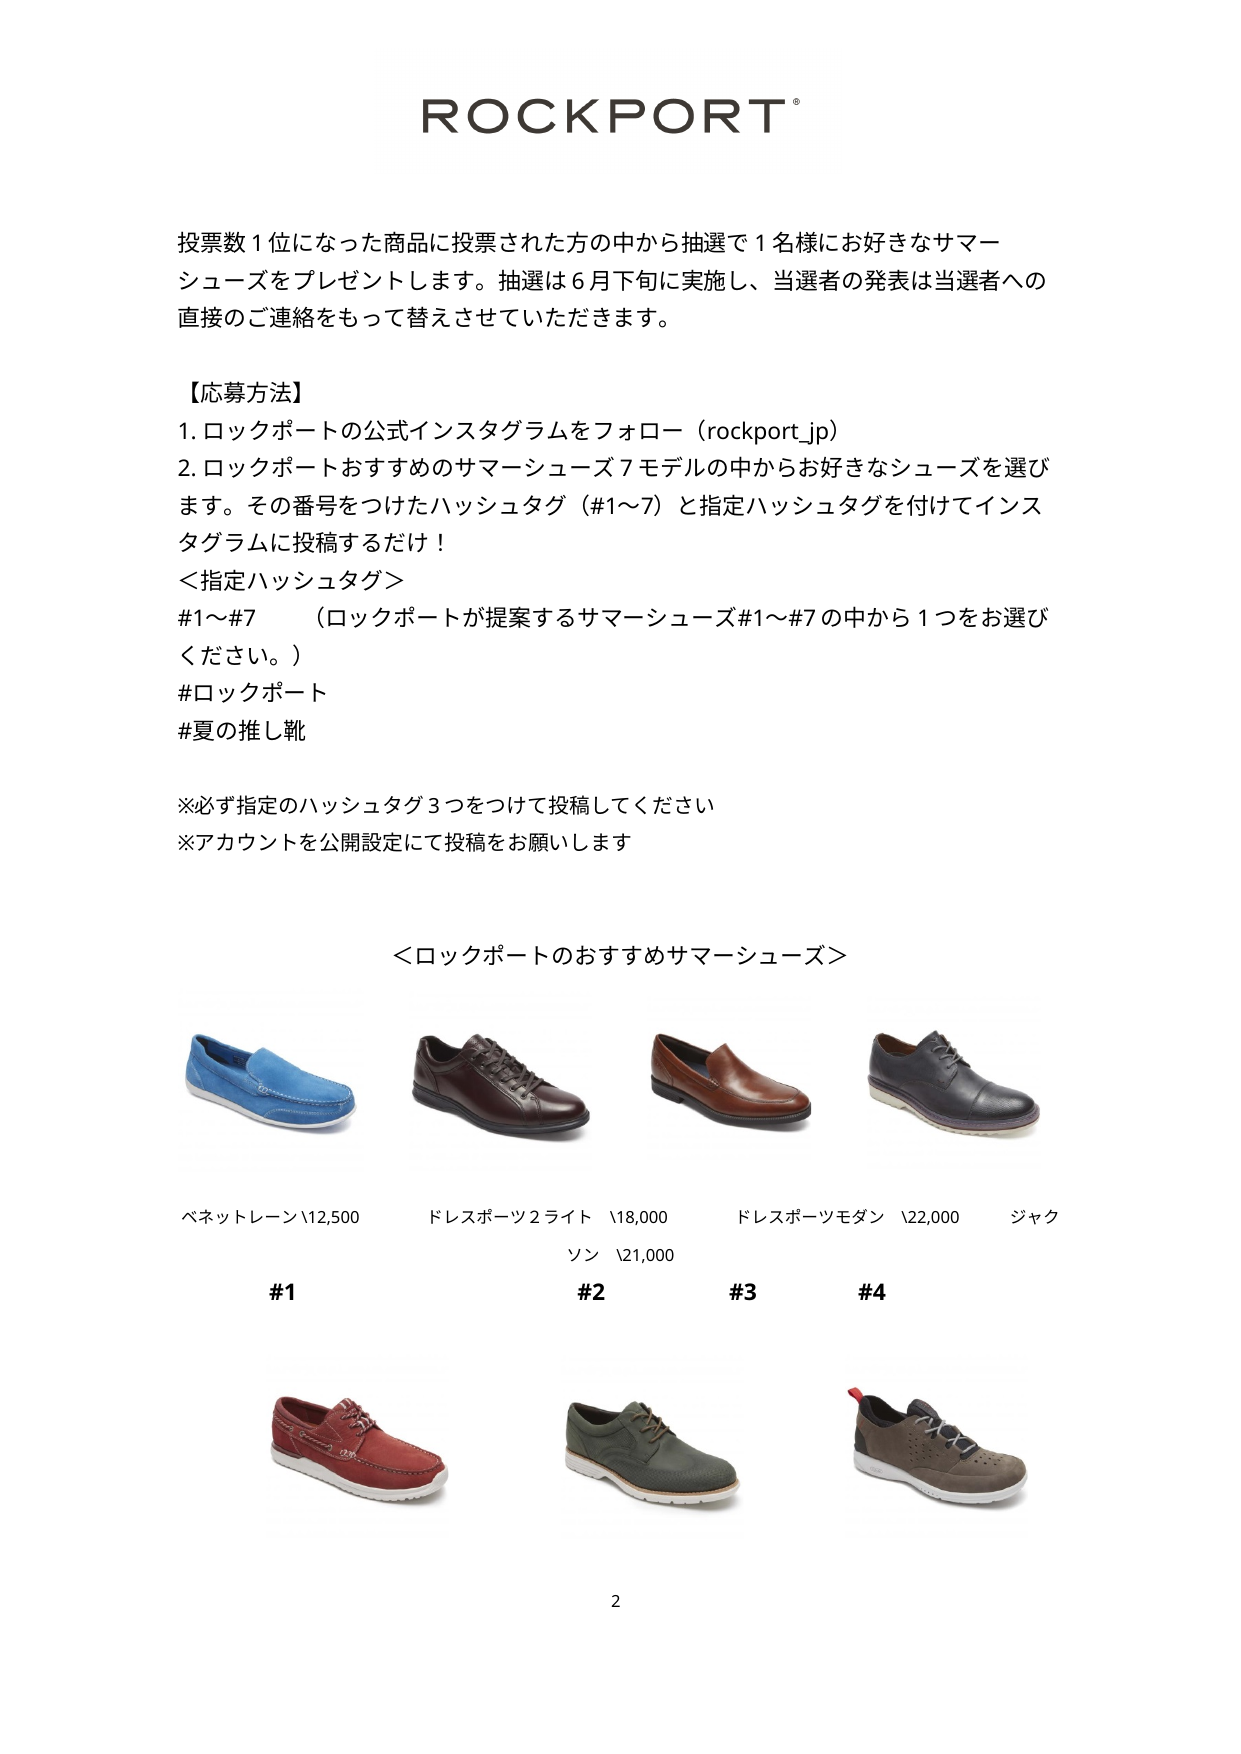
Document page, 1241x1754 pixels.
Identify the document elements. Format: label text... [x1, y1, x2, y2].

picture [865, 996, 1041, 1171]
picture [407, 991, 592, 1176]
text ※必ず指定のハッシュタグ3つをつけて投稿してください [177, 786, 1063, 823]
picture [264, 1354, 449, 1539]
picture [559, 1355, 744, 1540]
text 投票数1位になった商品に投票された方の中から抽選で1名様にお好きなサマーシューズをプレゼントします。抽選は6月下旬に実施し、当選者の発表は当選者への直接のご連絡をもって替えさせていただきます。 [177, 223, 1063, 336]
picture [176, 988, 364, 1176]
text #ロックポート [177, 673, 1063, 711]
text ※アカウントを公開設定にて投稿をお願いします [177, 823, 1063, 861]
text #1 #2 #3 #4 [177, 1273, 1063, 1311]
text #1〜#7 （ロックポートが提案するサマーシューズ#1〜#7の中から1つをお選びください。） [177, 598, 1063, 673]
text #夏の推し靴 [177, 711, 1063, 748]
text ＜指定ハッシュタグ＞ [177, 561, 1063, 598]
text 1. ロックポートの公式インスタグラムをフォロー（rockport_jp） [177, 411, 1063, 448]
picture [843, 1354, 1028, 1539]
picture [373, 48, 842, 173]
picture [645, 996, 811, 1162]
text ＜ロックポートのおすすめサマーシューズ＞ [177, 936, 1063, 973]
text 【応募方法】 [177, 373, 1063, 411]
text 2. ロックポートおすすめのサマーシューズ7モデルの中からお好きなシューズを選びます。その番号をつけたハッシュタグ（#1〜7）と指定ハッシュタグを付けてインスタグラムに投稿するだけ！ [177, 448, 1063, 561]
